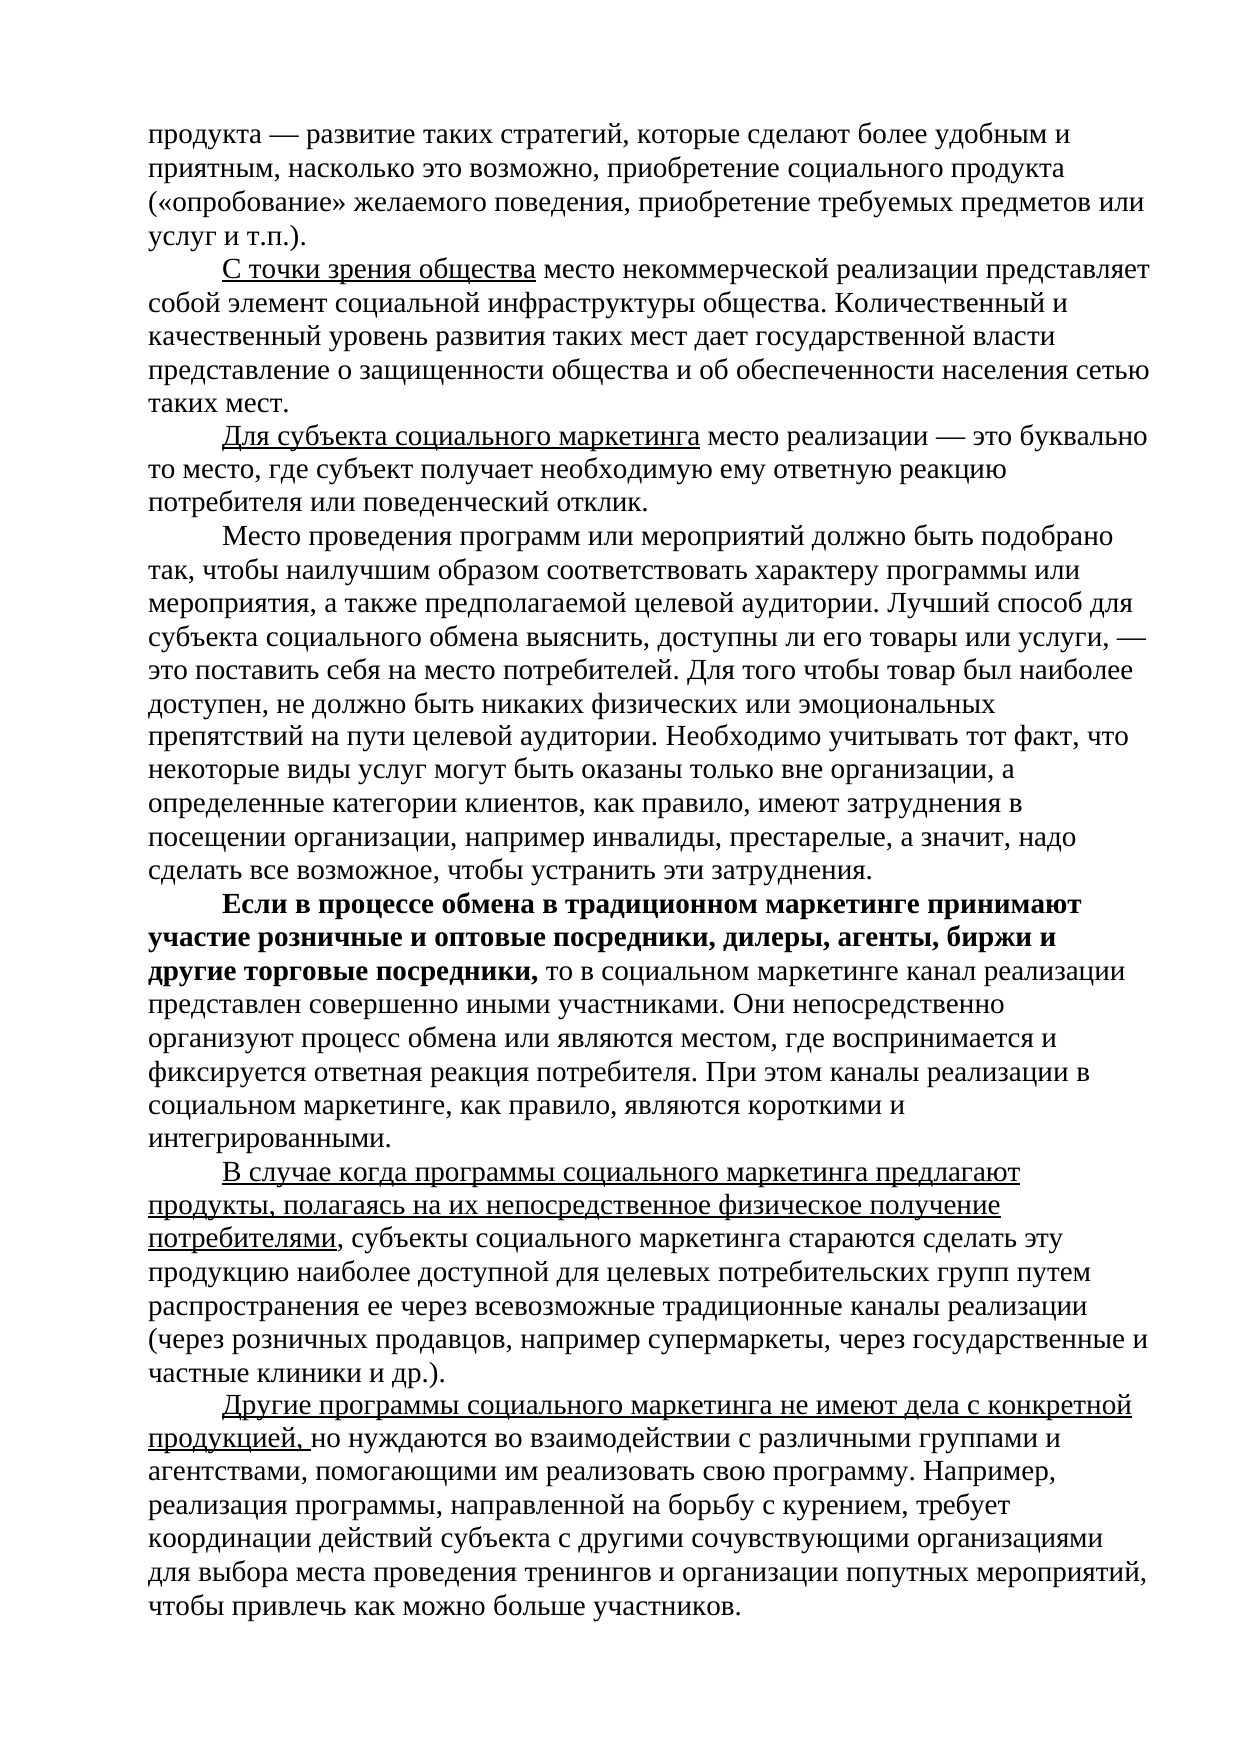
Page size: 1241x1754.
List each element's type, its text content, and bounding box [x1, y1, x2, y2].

text продукта — развитие таких стратегий, которые сделают более удобным и приятным, насколько это возможно, приобретение социального продукта [148, 117, 1192, 184]
text препятствий на пути целевой аудитории. Необходимо учитывать тот факт, что некоторые виды услуг могут быть оказаны только вне организации, а [148, 719, 1192, 785]
text потребителями, субъекты социального маркетинга стараются сделать эту [148, 1221, 1192, 1254]
text Для субъекта социального маркетинга место реализации — это буквально то место, где субъект получает необходимую ему ответную реакцию [148, 419, 1152, 485]
text С точки зрения общества место некоммерческой реализации представляет собой элемент социальной инфраструктуры общества. Количественный и качественный уровень развития таких мест дает государственной власти [148, 251, 1192, 352]
text представление о защищенности общества и об обеспеченности населения сетью таких мест. [148, 352, 1192, 419]
text В случае когда программы социального маркетинга предлагают продукты, полагаясь на их непосредственное физическое получение [148, 1154, 1141, 1221]
text Другие программы социального маркетинга не имеют дела с конкретной продукцией, но нуждаются во взаимодействии с различными группами и агентствами, помогающими им реализовать свою программу. Например, [148, 1388, 1192, 1487]
text координации действий субъекта с другими сочувствующими организациями [148, 1521, 1192, 1554]
text определенные категории клиентов, как правило, имеют затруднения в [148, 785, 1192, 819]
text интегрированными. [148, 1121, 1192, 1154]
text посещении организации, например инвалиды, престарелые, а значит, надо сделать все возможное, чтобы устранить эти затруднения. [148, 819, 1152, 886]
text продукцию наиболее доступной для целевых потребительских групп путем распространения ее через всевозможные традиционные каналы реализации [148, 1254, 1192, 1321]
subtitle Если в процессе обмена в традиционном маркетинге принимают участие розничные и оптовые посредники, дилеры, агенты, биржи и [148, 886, 1151, 953]
text для выбора места проведения тренингов и организации попутных мероприятий, чтобы привлечь как можно больше участников. [148, 1554, 1151, 1621]
text субъекта социального обмена выяснить, доступны ли его товары или услуги, — это поставить себя на место потребителей. Для того чтобы товар был наиболее доступен, не должно быть никаких физических или эмоциональных [148, 619, 1152, 719]
text другие торговые посредники, то в социальном маркетинге канал реализации представлен совершенно иными участниками. Они непосредственно организуют процесс обмена или являются местом, где воспринимается и [148, 953, 1143, 1054]
text потребителя или поведенческий отклик. [148, 485, 1192, 518]
text (через розничных продавцов, например супермаркеты, через государственные и частные клиники и др.). [148, 1321, 1192, 1388]
text Место проведения программ или мероприятий должно быть подобрано так, чтобы наилучшим образом соответствовать характеру программы или мероприятия, а также предполагаемой целевой аудитории. Лучший способ для [148, 518, 1152, 619]
text реализация программы, направленной на борьбу с курением, требует [148, 1487, 1192, 1520]
text («опробование» желаемого поведения, приобретение требуемых предметов или услуг и т.п.). [148, 184, 1192, 251]
text фиксируется ответная реакция потребителя. При этом каналы реализации в социальном маркетинге, как правило, являются короткими и [148, 1054, 1192, 1121]
